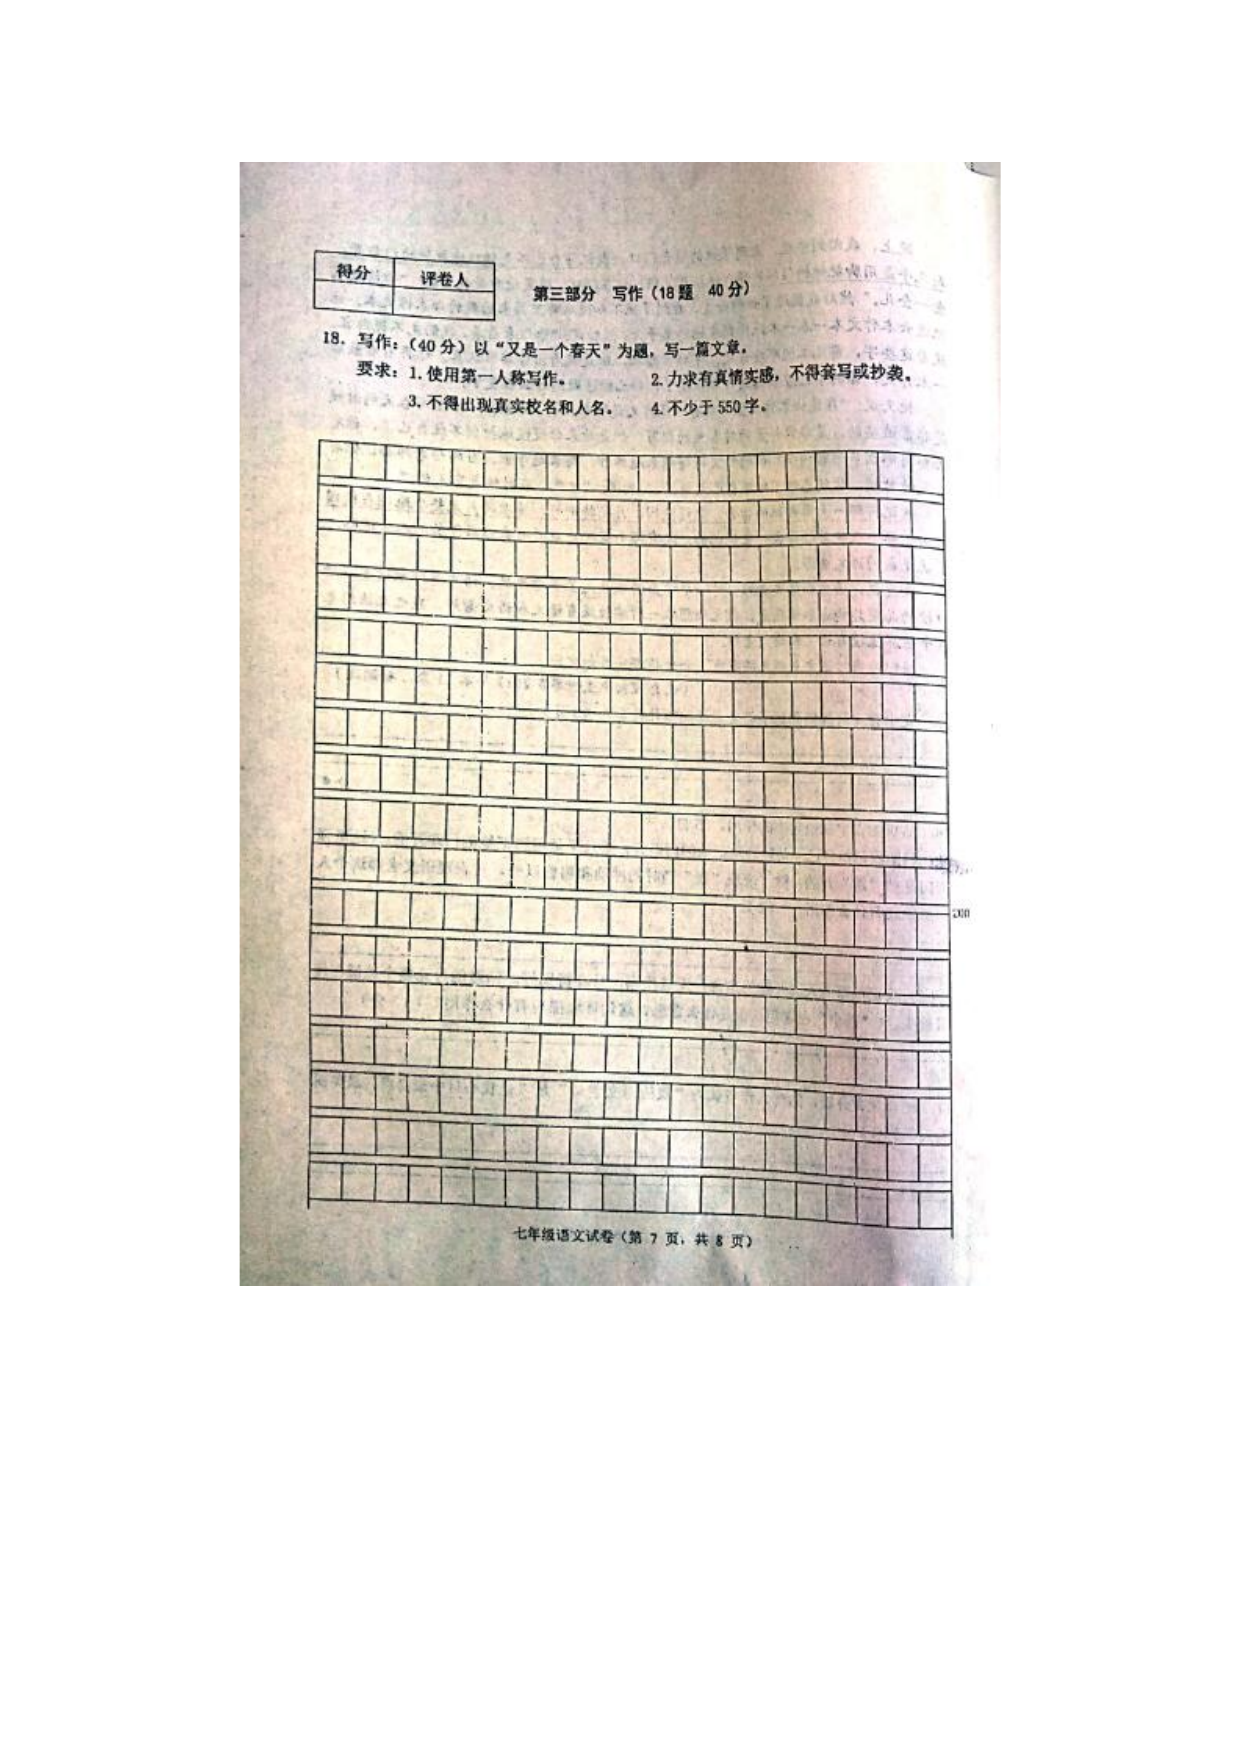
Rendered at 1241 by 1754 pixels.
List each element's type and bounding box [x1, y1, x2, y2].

picture [239, 162, 1001, 1286]
